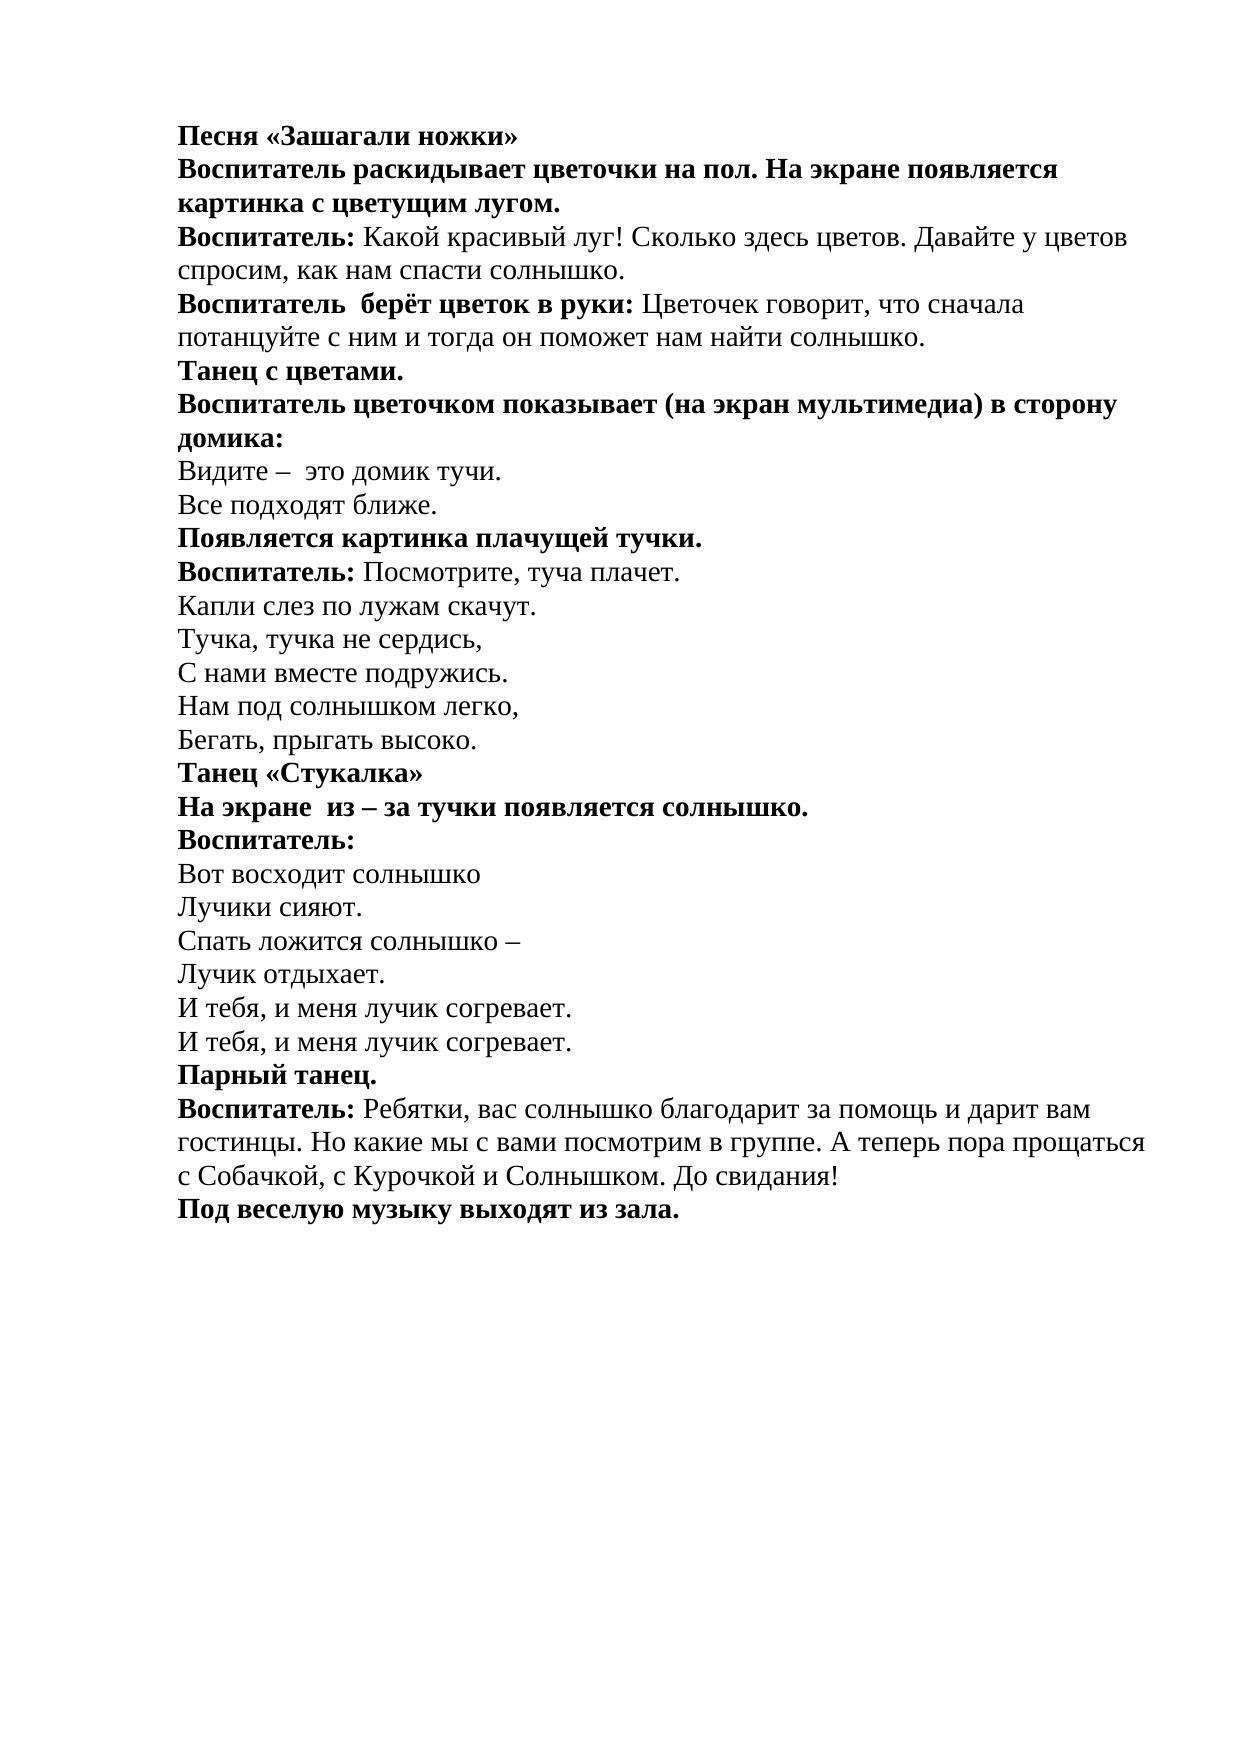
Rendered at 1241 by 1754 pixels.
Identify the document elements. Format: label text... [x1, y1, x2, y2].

text И тебя, и меня лучик согревает. [177, 990, 1152, 1024]
text Спать ложится солнышко – [177, 923, 1152, 957]
text Воспитатель: Ребятки, вас солнышко благодарит за помощь и дарит вам гостинцы. Но какие мы с вами посмотрим в группе. А теперь пора прощаться с Собачкой, с Курочкой и Солнышком. До свидания! [177, 1091, 1152, 1191]
text Танец с цветами. [177, 353, 1152, 386]
text Под веселую музыку выходят из зала. [177, 1191, 1152, 1225]
text Песня «Зашагали ножки» [177, 118, 1152, 152]
text Парный танец. [177, 1057, 1152, 1091]
text Воспитатель цветочком показывает (на экран мультимедиа) в сторону домика: [177, 386, 1152, 453]
text Танец «Стукалка» На экране из – за тучки появляется солнышко. Воспитатель: [177, 755, 1152, 856]
text Воспитатель раскидывает цветочки на пол. На экране появляется картинка с цветущим лугом. Воспитатель: Какой красивый луг! Сколько здесь цветов. Давайте у цветов спросим, как нам спасти солнышко. Воспитатель берёт цветок в руки: Цветочек говорит, что сначала потанцуйте с ним и тогда он поможет нам найти солнышко. [177, 152, 1152, 353]
text Видите – это домик тучи. Все подходят ближе. [177, 453, 1152, 521]
text Лучики сияют. [177, 889, 1152, 923]
text Появляется картинка плачущей тучки. Воспитатель: Посмотрите, туча плачет. Капли слез по лужам скачут. Тучка, тучка не сердись, С нами вместе подружись. Нам под солнышком легко, Бегать, прыгать высоко. [177, 521, 1152, 755]
text Вот восходит солнышко [177, 856, 1152, 889]
text И тебя, и меня лучик согревает. [177, 1024, 1152, 1057]
text Лучик отдыхает. [177, 957, 1152, 990]
